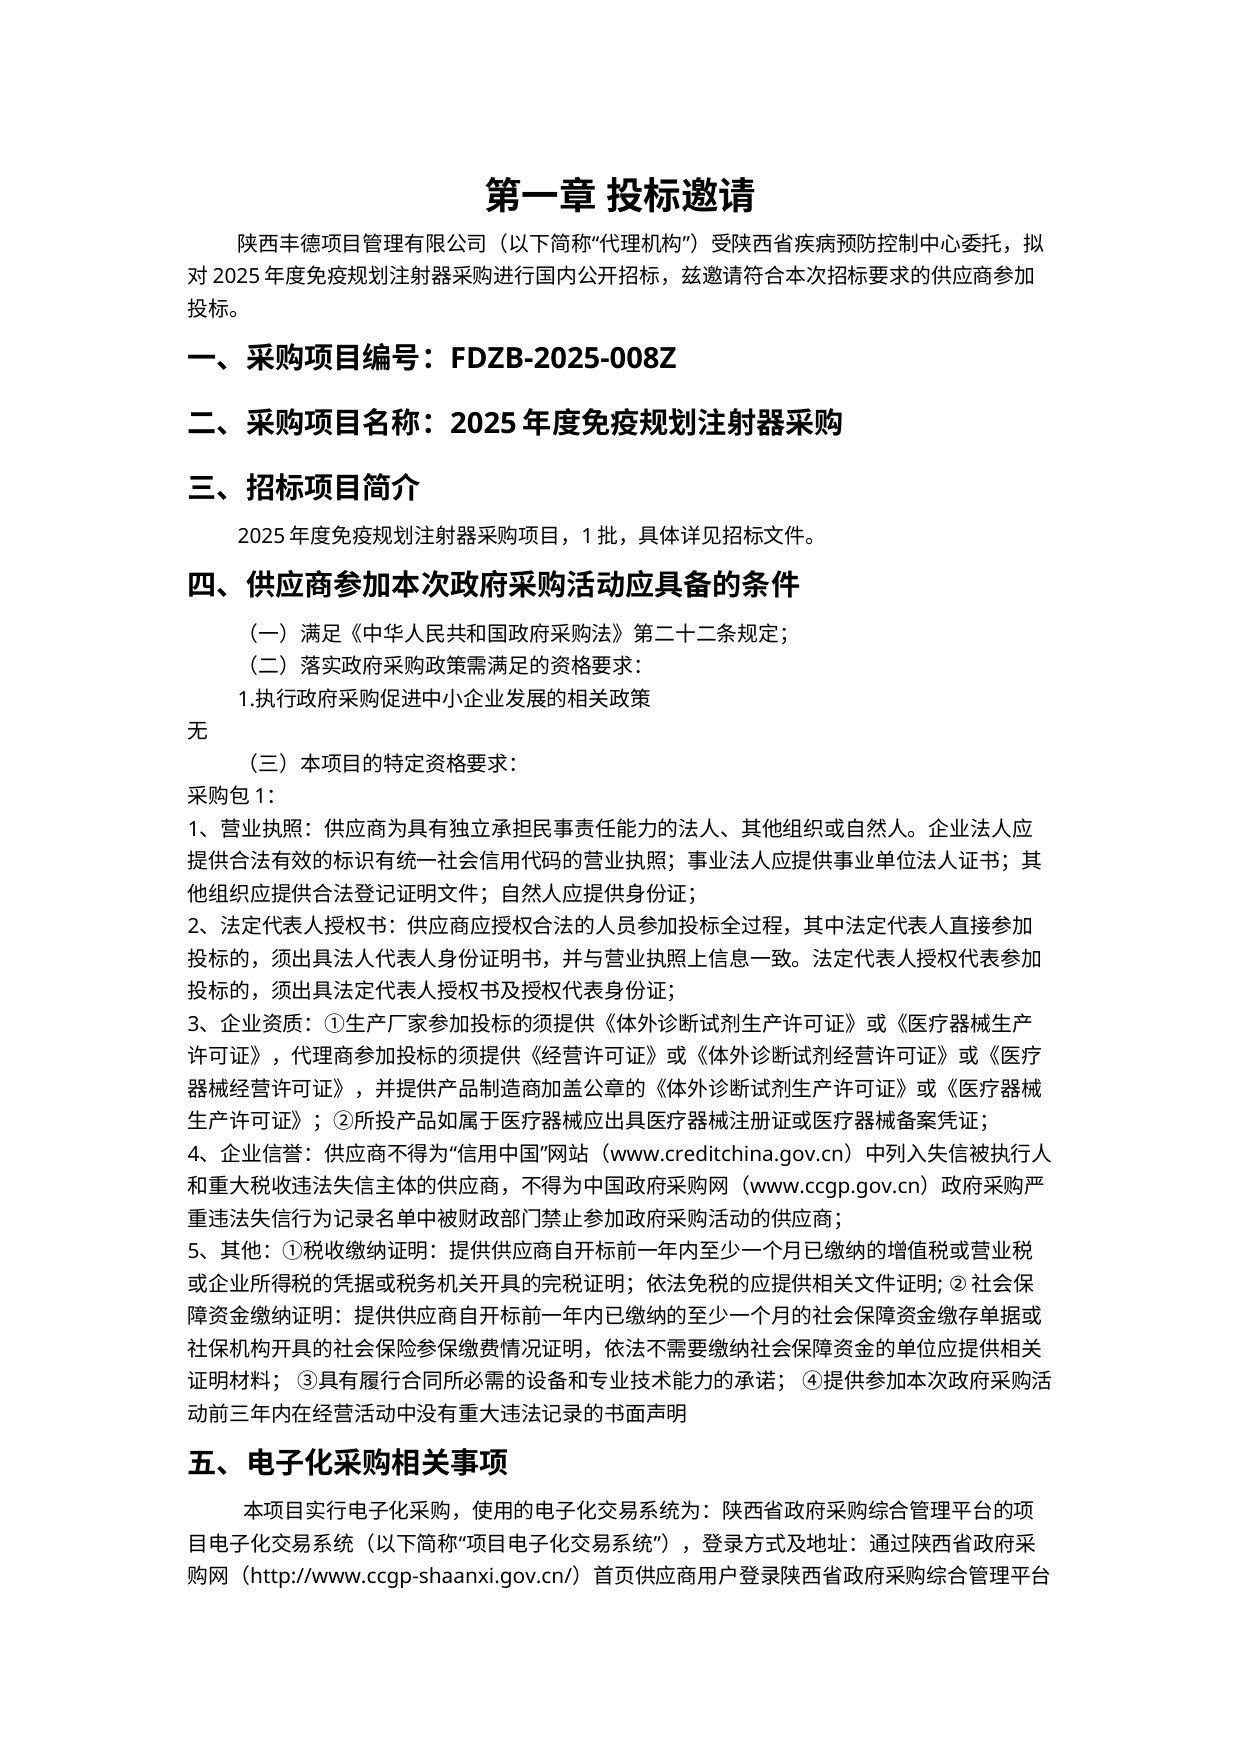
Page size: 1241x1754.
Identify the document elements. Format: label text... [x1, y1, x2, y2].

text （三）本项目的特定资格要求： [187, 747, 1053, 779]
text 1、营业执照：供应商为具有独立承担民事责任能力的法人、其他组织或自然人。企业法人应提供合法有效的标识有统一社会信用代码的营业执照；事业法人应提供事业单位法人证书；其他组织应提供合法登记证明文件；自然人应提供身份证； [187, 812, 1053, 909]
text 无 [187, 714, 1053, 747]
text 一、采购项目编号：FDZB-2025-008Z [187, 324, 1053, 389]
text 陕西丰德项目管理有限公司（以下简称“代理机构”）受陕西省疾病预防控制中心委托，拟对2025年度免疫规划注射器采购进行国内公开招标，兹邀请符合本次招标要求的供应商参加投标。 [187, 227, 1053, 324]
text 采购包1： [187, 779, 1053, 812]
text 2、法定代表人授权书：供应商应授权合法的人员参加投标全过程，其中法定代表人直接参加投标的，须出具法人代表人身份证明书，并与营业执照上信息一致。法定代表人授权代表参加投标的，须出具法定代表人授权书及授权代表身份证； [187, 909, 1053, 1007]
text 第一章 投标邀请 [187, 162, 1053, 227]
text 1.执行政府采购促进中小企业发展的相关政策 [187, 682, 1053, 714]
text 五、电子化采购相关事项 [187, 1429, 1053, 1494]
text 3、企业资质：①生产厂家参加投标的须提供《体外诊断试剂生产许可证》或《医疗器械生产许可证》，代理商参加投标的须提供《经营许可证》或《体外诊断试剂经营许可证》或《医疗器械经营许可证》，并提供产品制造商加盖公章的《体外诊断试剂生产许可证》或《医疗器械生产许可证》；②所投产品如属于医疗器械应出具医疗器械注册证或医疗器械备案凭证； [187, 1007, 1053, 1137]
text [187, 1494, 1053, 1592]
text 四、供应商参加本次政府采购活动应具备的条件 [187, 552, 1053, 617]
text 2025年度免疫规划注射器采购项目，1批，具体详见招标文件。 [187, 519, 1053, 552]
text 三、招标项目简介 [187, 454, 1053, 519]
text （二）落实政府采购政策需满足的资格要求： [187, 649, 1053, 682]
text 二、采购项目名称：2025年度免疫规划注射器采购 [187, 389, 1053, 454]
text 4、企业信誉：供应商不得为“信用中国”网站（www.creditchina.gov.cn）中列入失信被执行人和重大税收违法失信主体的供应商，不得为中国政府采购网（www.ccgp.gov.cn）政府采购严重违法失信行为记录名单中被财政部门禁止参加政府采购活动的供应商； [187, 1137, 1053, 1234]
text （一）满足《中华人民共和国政府采购法》第二十二条规定； [187, 617, 1053, 649]
text 5、其他：①税收缴纳证明：提供供应商自开标前一年内至少一个月已缴纳的增值税或营业税或企业所得税的凭据或税务机关开具的完税证明；依法免税的应提供相关文件证明; ②社会保障资金缴纳证明：提供供应商自开标前一年内已缴纳的至少一个月的社会保障资金缴存单据或社保机构开具的社会保险参保缴费情况证明，依法不需要缴纳社会保障资金的单位应提供相关证明材料； ③具有履行合同所必需的设备和专业技术能力的承诺； ④提供参加本次政府采购活动前三年内在经营活动中没有重大违法记录的书面声明 [187, 1234, 1053, 1429]
